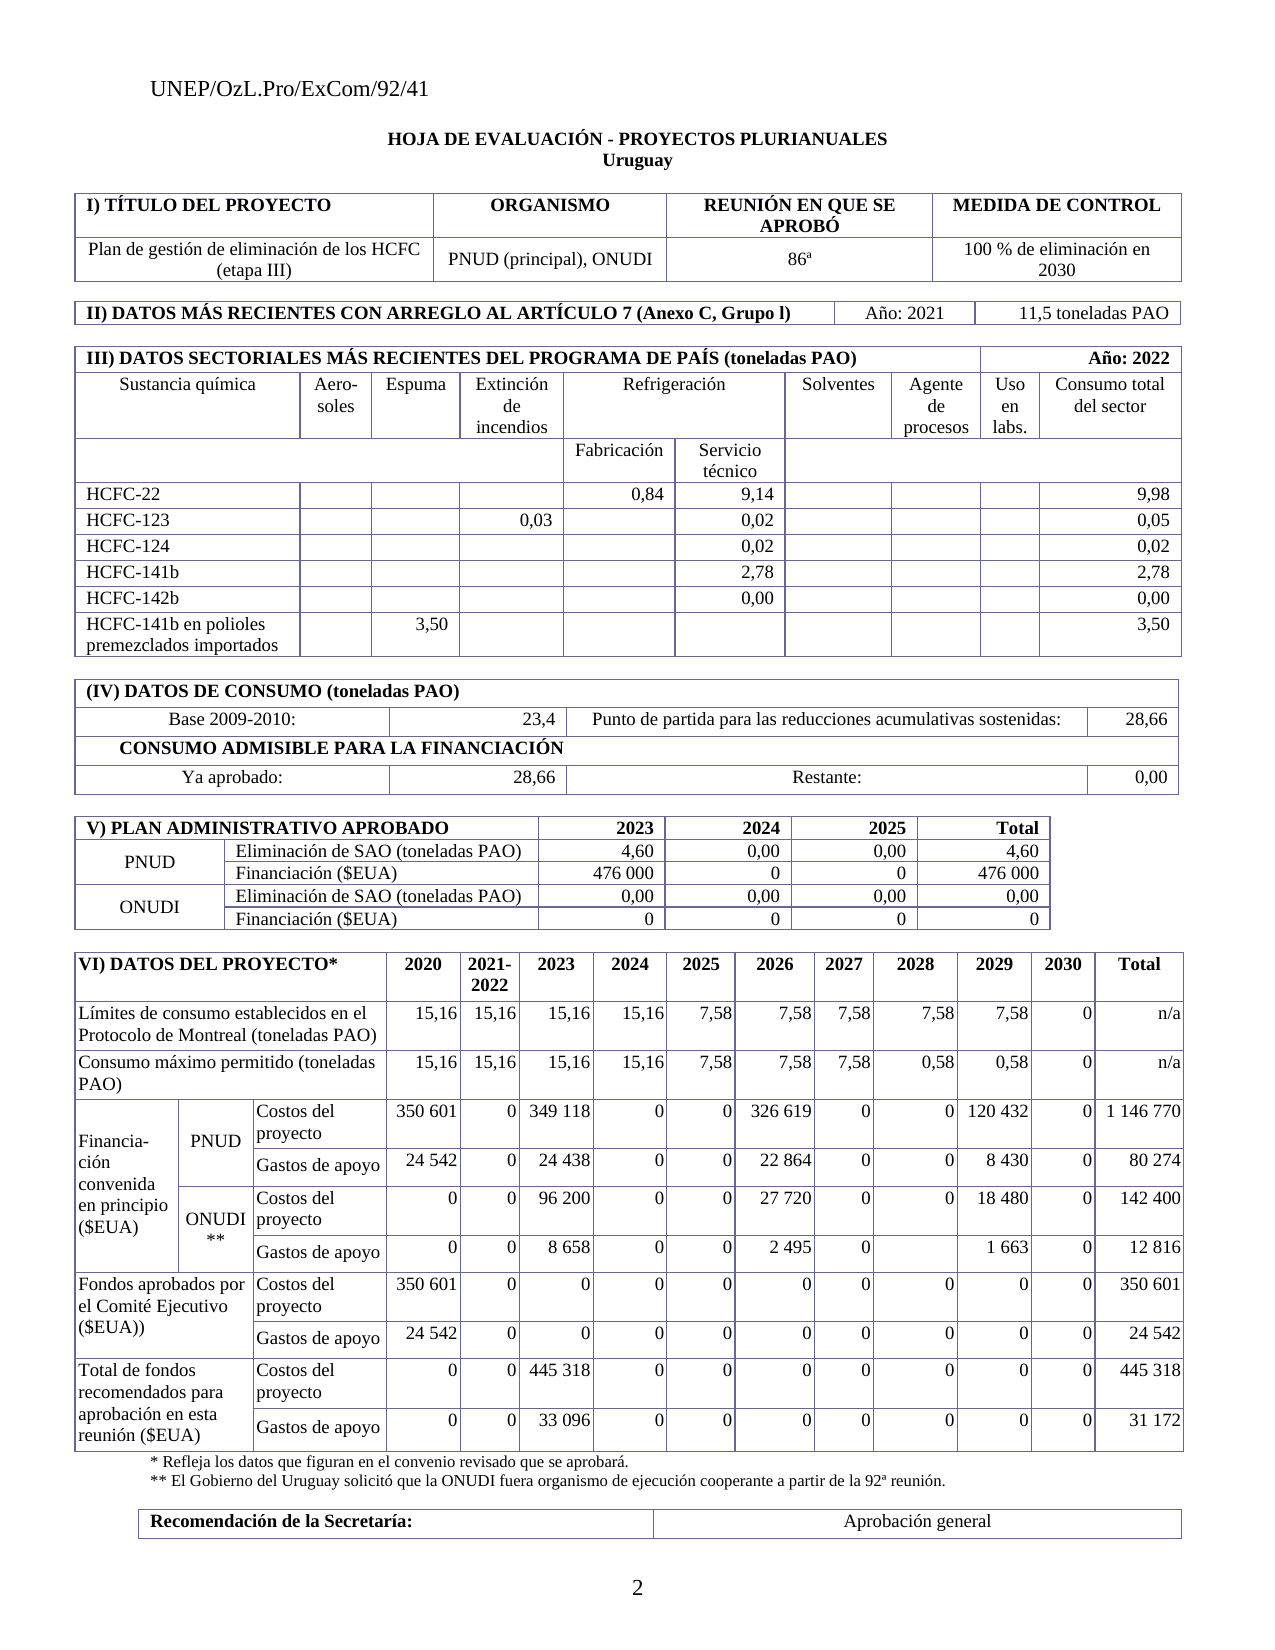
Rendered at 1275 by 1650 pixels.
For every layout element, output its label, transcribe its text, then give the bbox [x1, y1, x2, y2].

table_cell 0 [792, 908, 917, 929]
table_cell 86ª [667, 238, 932, 281]
table_cell 0 [958, 1359, 1031, 1407]
table_header Total [918, 817, 1049, 839]
table_cell [460, 587, 563, 612]
table_cell PNUD [179, 1100, 253, 1186]
table_cell Fabricación [564, 439, 674, 482]
table_cell 7,58 [815, 1002, 873, 1050]
text Uruguay [150, 149, 1125, 171]
table_cell Ya aprobado: [76, 766, 389, 793]
table_cell PNUD (principal), ONUDI [434, 238, 666, 281]
table_cell 0 [461, 1236, 519, 1272]
table_cell 0 [958, 1273, 1031, 1321]
table_cell 22 864 [736, 1149, 814, 1186]
table_cell 0 [594, 1149, 666, 1186]
table_cell [301, 613, 371, 656]
table_cell [564, 509, 674, 534]
table_cell 0 [666, 908, 791, 929]
table_cell [892, 587, 980, 612]
table_cell Fondos aprobados por el Comité Ejecutivo ($EUA)) [76, 1273, 253, 1358]
table_header I) TÍTULO DEL PROYECTO [76, 194, 433, 237]
table_cell 0 [1032, 1359, 1094, 1407]
table_cell Eliminación de SAO (toneladas PAO) [225, 840, 538, 861]
table_header 2025 [792, 817, 917, 839]
table_cell 0 [461, 1149, 519, 1186]
table_cell 15,16 [520, 1002, 593, 1050]
table_cell 0 [792, 862, 917, 884]
table_cell 0 [958, 1409, 1031, 1451]
table_cell Financiación ($EUA) [225, 862, 538, 884]
table_cell [372, 587, 459, 612]
table_cell 349 118 [520, 1100, 593, 1148]
table_cell 0 [667, 1149, 734, 1186]
table_cell [460, 561, 563, 586]
table_cell 142 400 [1096, 1187, 1183, 1235]
table_cell 4,60 [539, 840, 664, 861]
table_cell ONUDI** [179, 1187, 253, 1272]
table_cell 0 [874, 1100, 957, 1148]
text * Refleja los datos que figuran en el convenio revisado que se aprobará. [150, 1452, 1125, 1471]
table_cell 0 [387, 1187, 460, 1235]
table_cell 7,58 [667, 1051, 734, 1099]
table_cell 8 430 [958, 1149, 1031, 1186]
table_cell Costos del proyecto [254, 1187, 386, 1235]
table_cell [981, 483, 1039, 508]
table_cell n/a [1096, 1051, 1183, 1099]
table_cell 3,50 [372, 613, 459, 656]
table_cell HCFC-142b [76, 587, 299, 612]
table_cell HCFC-22 [76, 483, 299, 508]
table_cell 0 [1032, 1322, 1094, 1358]
table_cell 0,00 [792, 840, 917, 861]
table_header 2029 [958, 953, 1031, 1001]
table_cell 15,16 [387, 1051, 460, 1099]
table_cell ONUDI [76, 885, 224, 929]
table_header 2026 [736, 953, 814, 1001]
table_cell 80 274 [1096, 1149, 1183, 1186]
table_cell 9,14 [676, 483, 784, 508]
table_header 2024 [666, 817, 791, 839]
table_cell 0,00 [792, 885, 917, 906]
table_cell 2,78 [676, 561, 784, 586]
table_cell 24 438 [520, 1149, 593, 1186]
table_cell 0 [461, 1187, 519, 1235]
table_cell 3,50 [1040, 613, 1181, 656]
table_cell Financiación ($EUA) [225, 908, 538, 929]
table_cell [981, 535, 1039, 560]
table_header Total [1096, 953, 1183, 1001]
table_cell Consumo máximo permitido (toneladas PAO) [76, 1051, 386, 1099]
table_cell Refrigeración [564, 373, 784, 438]
table_cell 0 [594, 1100, 666, 1148]
table_cell 0 [1032, 1273, 1094, 1321]
table_cell Solventes [786, 373, 891, 438]
table_cell 0,00 [666, 885, 791, 906]
table_cell 0 [736, 1359, 814, 1407]
table_cell 0 [1032, 1051, 1094, 1099]
table_cell Financia-ción convenida en principio ($EUA) [76, 1100, 178, 1272]
table_cell [460, 535, 563, 560]
table_cell 2 495 [736, 1236, 814, 1272]
table_cell n/a [1096, 1002, 1183, 1050]
table_cell 24 542 [387, 1149, 460, 1186]
table_header MEDIDA DE CONTROL [933, 194, 1181, 237]
table_cell Gastos de apoyo [254, 1149, 386, 1186]
table_cell Plan de gestión de eliminación de los HCFC (etapa III) [76, 238, 433, 281]
table_cell [460, 483, 563, 508]
table_cell Eliminación de SAO (toneladas PAO) [225, 885, 538, 906]
table_cell 0 [520, 1322, 593, 1358]
table_cell 8 658 [520, 1236, 593, 1272]
table_cell 23,4 [390, 708, 566, 736]
table_cell 0,02 [676, 535, 784, 560]
table_cell 0 [539, 908, 664, 929]
table_cell 326 619 [736, 1100, 814, 1148]
table_cell HCFC-124 [76, 535, 299, 560]
table_cell 0 [815, 1359, 873, 1407]
table_cell HCFC-141b en polioles premezclados importados [76, 613, 299, 656]
table_cell [786, 535, 891, 560]
table_header V) PLAN ADMINISTRATIVO APROBADO [76, 817, 538, 839]
table_cell 7,58 [815, 1051, 873, 1099]
table_cell 445 318 [520, 1359, 593, 1407]
table_cell 0 [461, 1359, 519, 1407]
table_cell 0 [874, 1322, 957, 1358]
table_cell [564, 561, 674, 586]
table_cell 0 [667, 1322, 734, 1358]
table_header 2024 [594, 953, 666, 1001]
table_cell Servicio técnico [676, 439, 784, 482]
table_cell [786, 587, 891, 612]
table_header Recomendación de la Secretaría: [139, 1510, 653, 1538]
table_cell 0 [1032, 1002, 1094, 1050]
table_cell Punto de partida para las reducciones acumulativas sostenidas: [567, 708, 1087, 736]
table_cell [981, 587, 1039, 612]
table_cell 0 [815, 1100, 873, 1148]
table_cell 15,16 [594, 1002, 666, 1050]
table_cell 476 000 [918, 862, 1049, 884]
text ** El Gobierno del Uruguay solicitó que la ONUDI fuera organismo de ejecución cooperante a partir de la 92ª reunión. [150, 1471, 1125, 1490]
table_cell 350 601 [387, 1273, 460, 1321]
table_cell [372, 561, 459, 586]
table_cell 0,58 [874, 1051, 957, 1099]
table_cell 24 542 [387, 1322, 460, 1358]
table_cell 0 [667, 1359, 734, 1407]
table_cell 0 [461, 1100, 519, 1148]
table_cell 0 [874, 1359, 957, 1407]
table_cell 0 [736, 1322, 814, 1358]
table_cell 0,03 [460, 509, 563, 534]
table_cell [676, 613, 784, 656]
table_cell Uso en labs. [981, 373, 1039, 438]
table_cell [786, 509, 891, 534]
table_cell [981, 561, 1039, 586]
table_cell Costos del proyecto [254, 1273, 386, 1321]
table_header III) DATOS SECTORIALES MÁS RECIENTES DEL PROGRAMA DE PAÍS (toneladas PAO) [76, 347, 980, 372]
table_cell 0 [815, 1187, 873, 1235]
table_cell 0 [594, 1359, 666, 1407]
table_cell [892, 535, 980, 560]
table_cell [892, 509, 980, 534]
table_cell 0 [736, 1273, 814, 1321]
table_cell Costos del proyecto [254, 1100, 386, 1148]
table_cell 0 [958, 1322, 1031, 1358]
table_cell Aero-soles [301, 373, 371, 438]
table_cell 33 096 [520, 1409, 593, 1451]
table_cell 0 [667, 1187, 734, 1235]
table_cell 0 [815, 1409, 873, 1451]
table_header Aprobación general [654, 1510, 1181, 1538]
table_cell 0 [387, 1409, 460, 1451]
table_cell [786, 483, 891, 508]
table_cell 0 [1032, 1187, 1094, 1235]
table_cell 28,66 [1088, 708, 1178, 736]
table_cell 15,16 [594, 1051, 666, 1099]
table_cell Extinción de incendios [461, 373, 563, 438]
table_cell 27 720 [736, 1187, 814, 1235]
table_cell 0 [667, 1236, 734, 1272]
table_cell 96 200 [520, 1187, 593, 1235]
table_cell [786, 613, 891, 656]
table_header 2030 [1032, 953, 1094, 1001]
table_cell [460, 613, 563, 656]
table_cell [786, 439, 1181, 482]
table_cell 476 000 [539, 862, 664, 884]
table_cell PNUD [76, 840, 224, 884]
table_cell [372, 483, 459, 508]
table_cell Total de fondos recomendados para aprobación en esta reunión ($EUA) [76, 1359, 253, 1451]
table_cell 0 [594, 1187, 666, 1235]
table_cell 0 [667, 1273, 734, 1321]
table_cell [372, 509, 459, 534]
table_cell 350 601 [1096, 1273, 1183, 1321]
table_cell Espuma [372, 373, 459, 438]
table_cell 4,60 [918, 840, 1049, 861]
table_header 2023 [539, 817, 664, 839]
table_cell 0 [918, 908, 1049, 929]
table_cell Costos del proyecto [254, 1359, 386, 1407]
table_cell 7,58 [874, 1002, 957, 1050]
table_cell 15,16 [520, 1051, 593, 1099]
table_cell 0 [815, 1273, 873, 1321]
table_cell Límites de consumo establecidos en el Protocolo de Montreal (toneladas PAO) [76, 1002, 386, 1050]
table_cell 0,00 [676, 587, 784, 612]
table_cell 0 [461, 1322, 519, 1358]
table_cell 0 [594, 1273, 666, 1321]
table_cell 0 [461, 1409, 519, 1451]
table_cell 0 [520, 1273, 593, 1321]
table_cell 12 816 [1096, 1236, 1183, 1272]
table_cell 15,16 [387, 1002, 460, 1050]
table_cell [301, 535, 371, 560]
table_cell HCFC-141b [76, 561, 299, 586]
table_cell Gastos de apoyo [254, 1409, 386, 1451]
table_cell 0 [1032, 1149, 1094, 1186]
table_cell Restante: [567, 766, 1087, 793]
table_cell [301, 483, 371, 508]
table_cell 0 [815, 1236, 873, 1272]
table_header 2021-2022 [461, 953, 519, 1001]
table_cell 0,00 [918, 885, 1049, 906]
table_header VI) DATOS DEL PROYECTO* [76, 953, 386, 1001]
table_cell HCFC-123 [76, 509, 299, 534]
table_cell Gastos de apoyo [254, 1322, 386, 1358]
table_cell [564, 613, 674, 656]
table_cell 0 [874, 1273, 957, 1321]
table_cell [892, 483, 980, 508]
table_cell 0,00 [1040, 587, 1181, 612]
table_cell 0,84 [564, 483, 674, 508]
table_cell 0 [387, 1359, 460, 1407]
table_cell 0 [1032, 1236, 1094, 1272]
table_cell 7,58 [958, 1002, 1031, 1050]
table_cell Sustancia química [76, 373, 299, 438]
table_cell Agente de procesos [892, 373, 980, 438]
table_cell 0 [874, 1149, 957, 1186]
table_cell 0 [815, 1322, 873, 1358]
table_cell 0,02 [676, 509, 784, 534]
table_header REUNIÓN EN QUE SE APROBÓ [667, 194, 932, 237]
table_cell 0 [594, 1236, 666, 1272]
table_header 2027 [815, 953, 873, 1001]
table_cell 0 [594, 1322, 666, 1358]
table_cell 0 [1032, 1100, 1094, 1148]
table_cell 2,78 [1040, 561, 1181, 586]
table_cell CONSUMO ADMISIBLE PARA LA FINANCIACIÓN [76, 737, 1178, 765]
table_cell 0,00 [666, 840, 791, 861]
table_cell 9,98 [1040, 483, 1181, 508]
table_cell 0,05 [1040, 509, 1181, 534]
table_cell 0,00 [1088, 766, 1178, 793]
table_cell [564, 587, 674, 612]
table_header 2020 [387, 953, 460, 1001]
table_cell [874, 1236, 957, 1272]
table_cell 1 146 770 [1096, 1100, 1183, 1148]
table_cell [786, 561, 891, 586]
subtitle HOJA DE EVALUACIÓN - PROYECTOS PLURIANUALES [150, 128, 1125, 149]
table_cell [981, 613, 1039, 656]
table_cell 0 [387, 1236, 460, 1272]
table_cell 0 [594, 1409, 666, 1451]
table_cell 18 480 [958, 1187, 1031, 1235]
table_cell [372, 535, 459, 560]
table_cell 0 [667, 1409, 734, 1451]
table_cell [301, 561, 371, 586]
table_cell Gastos de apoyo [254, 1236, 386, 1272]
table_cell 0 [815, 1149, 873, 1186]
table_cell 350 601 [387, 1100, 460, 1148]
table_cell [301, 509, 371, 534]
table_cell [76, 439, 563, 482]
table_cell 0 [736, 1409, 814, 1451]
table_cell 445 318 [1096, 1359, 1183, 1407]
table_cell [892, 561, 980, 586]
table_cell 31 172 [1096, 1409, 1183, 1451]
table_cell 0,00 [539, 885, 664, 906]
table_cell [981, 509, 1039, 534]
table_cell [892, 613, 980, 656]
table_cell 0 [1032, 1409, 1094, 1451]
table_cell [301, 587, 371, 612]
table_cell 0 [874, 1187, 957, 1235]
table_header (IV) DATOS DE CONSUMO (toneladas PAO) [76, 680, 1178, 707]
table_header II) DATOS MÁS RECIENTES CON ARREGLO AL ARTÍCULO 7 (Anexo C, Grupo l) [76, 302, 834, 323]
table_cell 24 542 [1096, 1322, 1183, 1358]
table_cell 100 % de eliminación en 2030 [933, 238, 1181, 281]
table_header Año: 2021 [835, 302, 974, 323]
table_cell 0 [667, 1100, 734, 1148]
table_cell [564, 535, 674, 560]
table_header ORGANISMO [434, 194, 666, 237]
table_cell 0 [666, 862, 791, 884]
table_cell 7,58 [736, 1051, 814, 1099]
table_header 2025 [667, 953, 734, 1001]
table_cell 1 663 [958, 1236, 1031, 1272]
table_cell 120 432 [958, 1100, 1031, 1148]
table_header 2023 [520, 953, 593, 1001]
table_cell 0,58 [958, 1051, 1031, 1099]
table_cell Consumo total del sector [1040, 373, 1181, 438]
table_cell 7,58 [667, 1002, 734, 1050]
table_cell 0 [874, 1409, 957, 1451]
table_header 11,5 toneladas PAO [976, 302, 1180, 323]
table_cell 15,16 [461, 1002, 519, 1050]
table_cell 0,02 [1040, 535, 1181, 560]
table_cell 15,16 [461, 1051, 519, 1099]
table_cell 0 [461, 1273, 519, 1321]
table_header 2028 [874, 953, 957, 1001]
table_cell Base 2009-2010: [76, 708, 389, 736]
table_cell 28,66 [390, 766, 566, 793]
table_header Año: 2022 [981, 347, 1181, 372]
table_cell 7,58 [736, 1002, 814, 1050]
